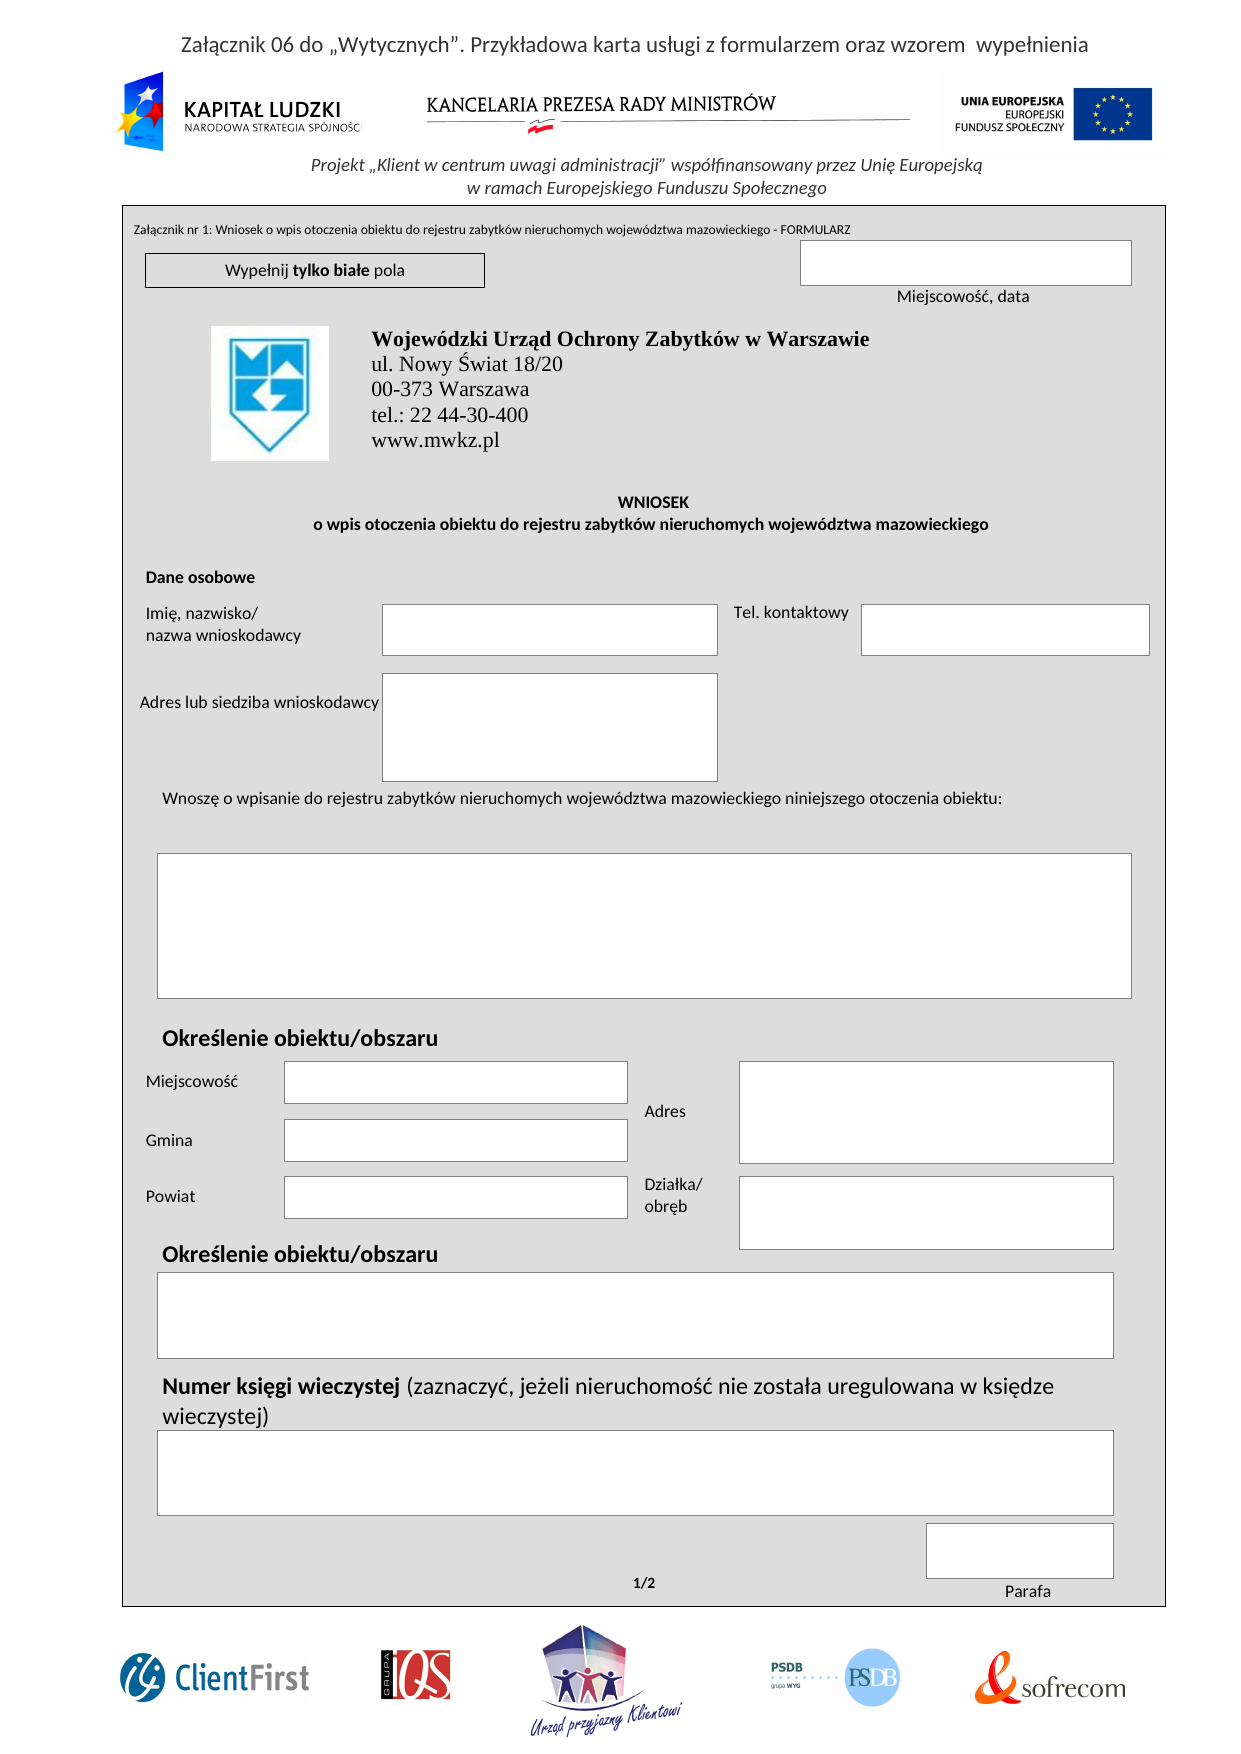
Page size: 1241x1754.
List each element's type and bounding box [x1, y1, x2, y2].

picture [750, 1637, 911, 1718]
picture [120, 1652, 309, 1703]
picture [937, 71, 1170, 157]
picture [373, 1645, 459, 1710]
picture [427, 93, 910, 134]
picture [113, 71, 362, 152]
picture [523, 1610, 686, 1745]
picture [211, 326, 329, 461]
picture [975, 1651, 1125, 1704]
